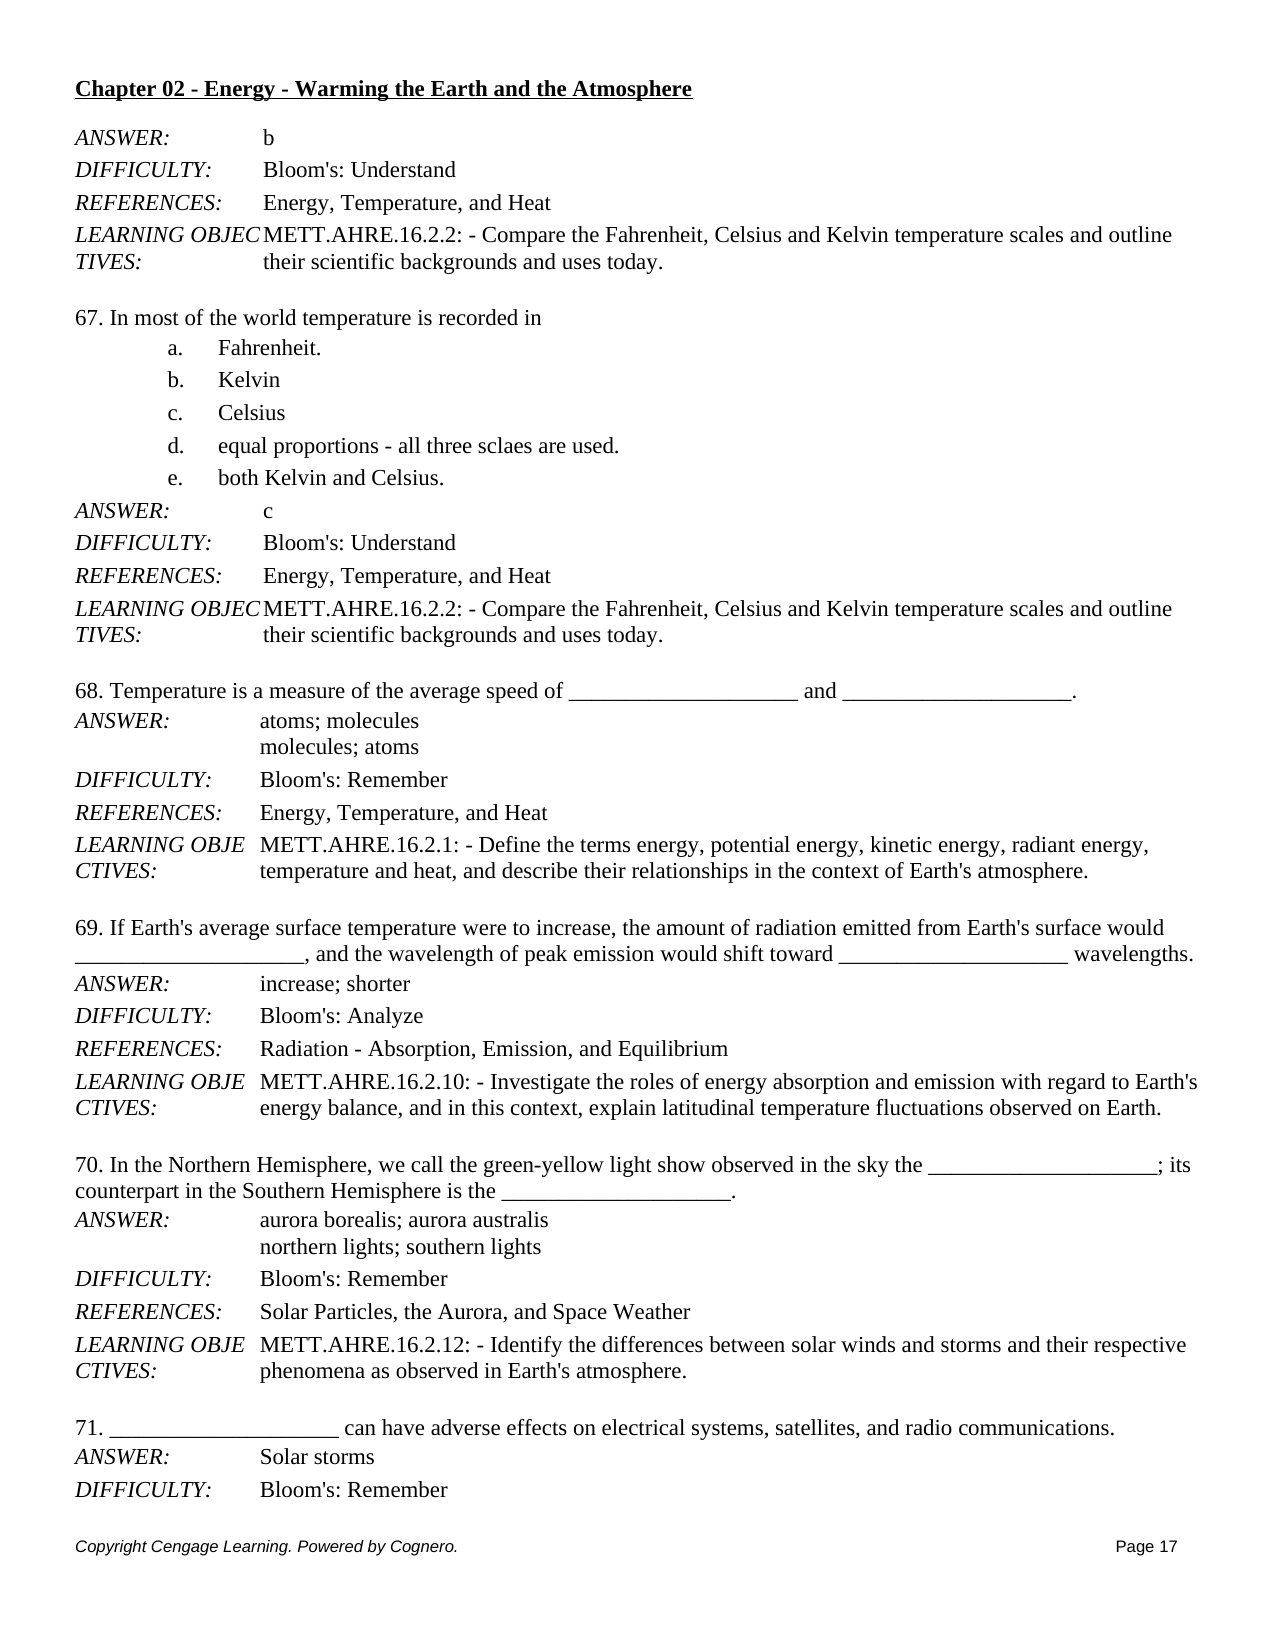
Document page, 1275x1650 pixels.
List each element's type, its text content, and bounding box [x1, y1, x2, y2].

table_header 68. Temperature is a measure of the average speed of ____________________ and ____________________.​ [75, 678, 1200, 887]
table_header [75, 121, 1200, 277]
table_header 70. ​In the Northern Hemisphere, we call the green-yellow light show observed in the sky the ____________________; its counterpart in the Southern Hemisphere is the ____________________. [75, 1151, 1200, 1387]
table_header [75, 1414, 1200, 1505]
table_header 69. If Earth's average surface temperature were to increase, the amount of radiation emitted from Earth's surface would ____________________, and the wavelength of peak emission would shift toward ____________________ wavelengths.​ [75, 914, 1200, 1124]
table_header 67. In most of the world temperature is recorded in [75, 304, 1200, 651]
